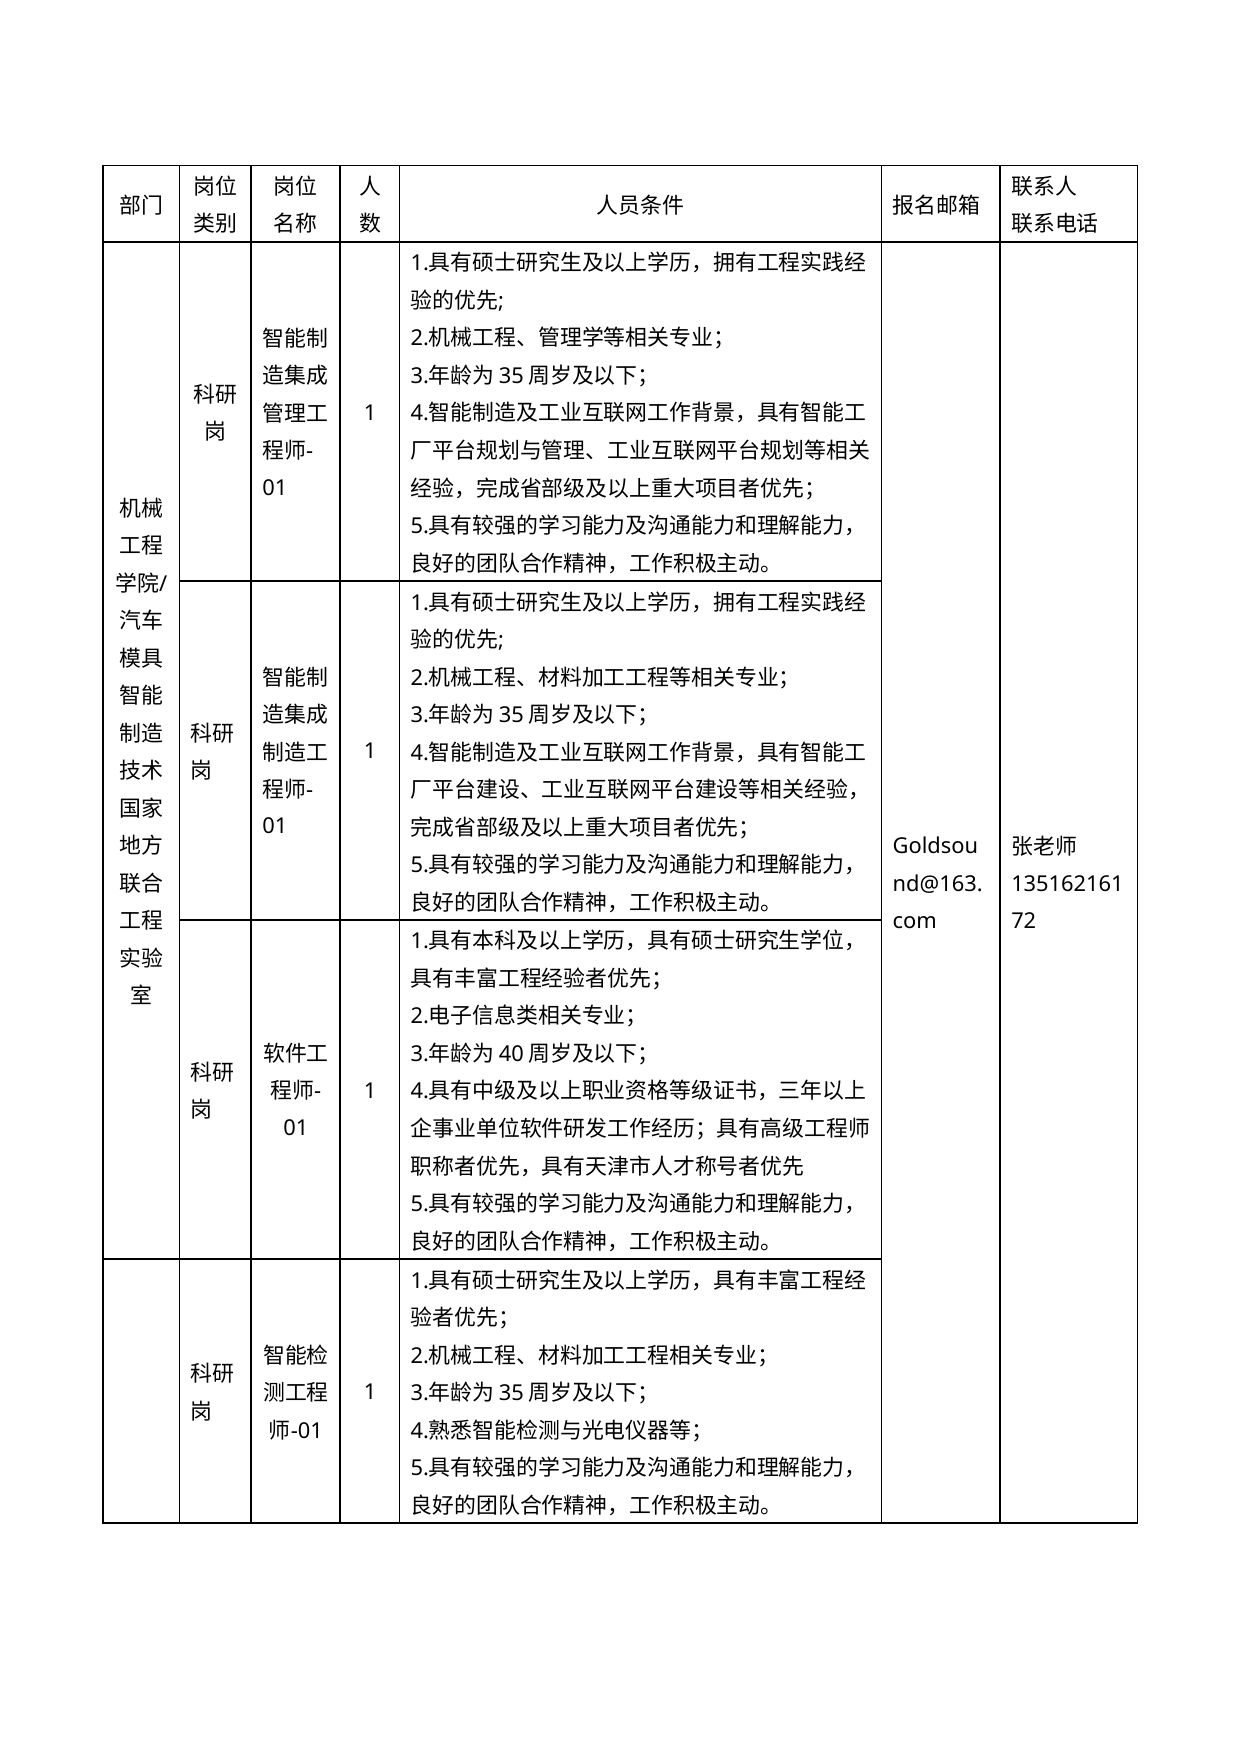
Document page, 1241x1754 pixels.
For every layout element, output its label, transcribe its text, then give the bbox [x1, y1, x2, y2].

table_cell 智能检测工程师-01 [252, 1260, 339, 1522]
table_header 联系人 联系电话 [1001, 166, 1137, 241]
table_cell 软件工程师-01 [252, 921, 339, 1258]
table_header 部门 [104, 166, 179, 241]
table_cell 1.具有本科及以上学历，具有硕士研究生学位，具有丰富工程经验者优先； 2.电子信息类相关专业； 3.年龄为40周岁及以下； 4.具有中级及以上职业资格等级证书，三年以上企事业单位软件研发工作经历；具有高级工程师职称者优先，具有天津市人才称号者优先 5.具有较强的学习能力及沟通能力和理解能力，良好的团队合作精神，工作积极主动。 [400, 921, 881, 1258]
table_cell ​ [104, 1260, 179, 1522]
table_cell 1 [341, 582, 399, 919]
table_cell 1 [341, 921, 399, 1258]
table_header 岗位 名称 [252, 166, 339, 241]
table_header 人数 [341, 166, 399, 241]
table_cell 1 [341, 243, 399, 580]
table_cell 科研岗 [180, 243, 250, 580]
table_cell 科研岗 [180, 921, 250, 1258]
table_cell 1.具有硕士研究生及以上学历，具有丰富工程经验者优先； 2.机械工程、材料加工工程相关专业； 3.年龄为35周岁及以下； 4.熟悉智能检测与光电仪器等； 5.具有较强的学习能力及沟通能力和理解能力，良好的团队合作精神，工作积极主动。 [400, 1260, 881, 1522]
table_cell 1.具有硕士研究生及以上学历，拥有工程实践经验的优先; 2.机械工程、材料加工工程等相关专业； 3.年龄为35周岁及以下； 4.智能制造及工业互联网工作背景，具有智能工厂平台建设、工业互联网平台建设等相关经验，完成省部级及以上重大项目者优先； 5.具有较强的学习能力及沟通能力和理解能力，良好的团队合作精神，工作积极主动。 [400, 582, 881, 919]
table_cell Goldsound@163.com [882, 243, 999, 1522]
table_cell 张老师 13516216172 [1001, 243, 1137, 1522]
table_header 人员条件 [400, 166, 881, 241]
table_header 岗位 类别 [180, 166, 250, 241]
table_cell 机械工程学院/汽车模具智能制造技术国家地方联合工程实验室 [104, 243, 179, 1258]
table_cell 智能制造集成制造工程师-01 [252, 582, 339, 919]
table_cell 科研岗 [180, 582, 250, 919]
table_cell 智能制造集成管理工程师-01 [252, 243, 339, 580]
table_cell 1.具有硕士研究生及以上学历，拥有工程实践经验的优先; 2.机械工程、管理学等相关专业； 3.年龄为35周岁及以下； 4.智能制造及工业互联网工作背景，具有智能工厂平台规划与管理、工业互联网平台规划等相关经验，完成省部级及以上重大项目者优先； 5.具有较强的学习能力及沟通能力和理解能力，良好的团队合作精神，工作积极主动。 [400, 243, 881, 580]
table_cell 1 [341, 1260, 399, 1522]
table_cell 科研岗 [180, 1260, 250, 1522]
table_header 报名邮箱 [882, 166, 999, 241]
